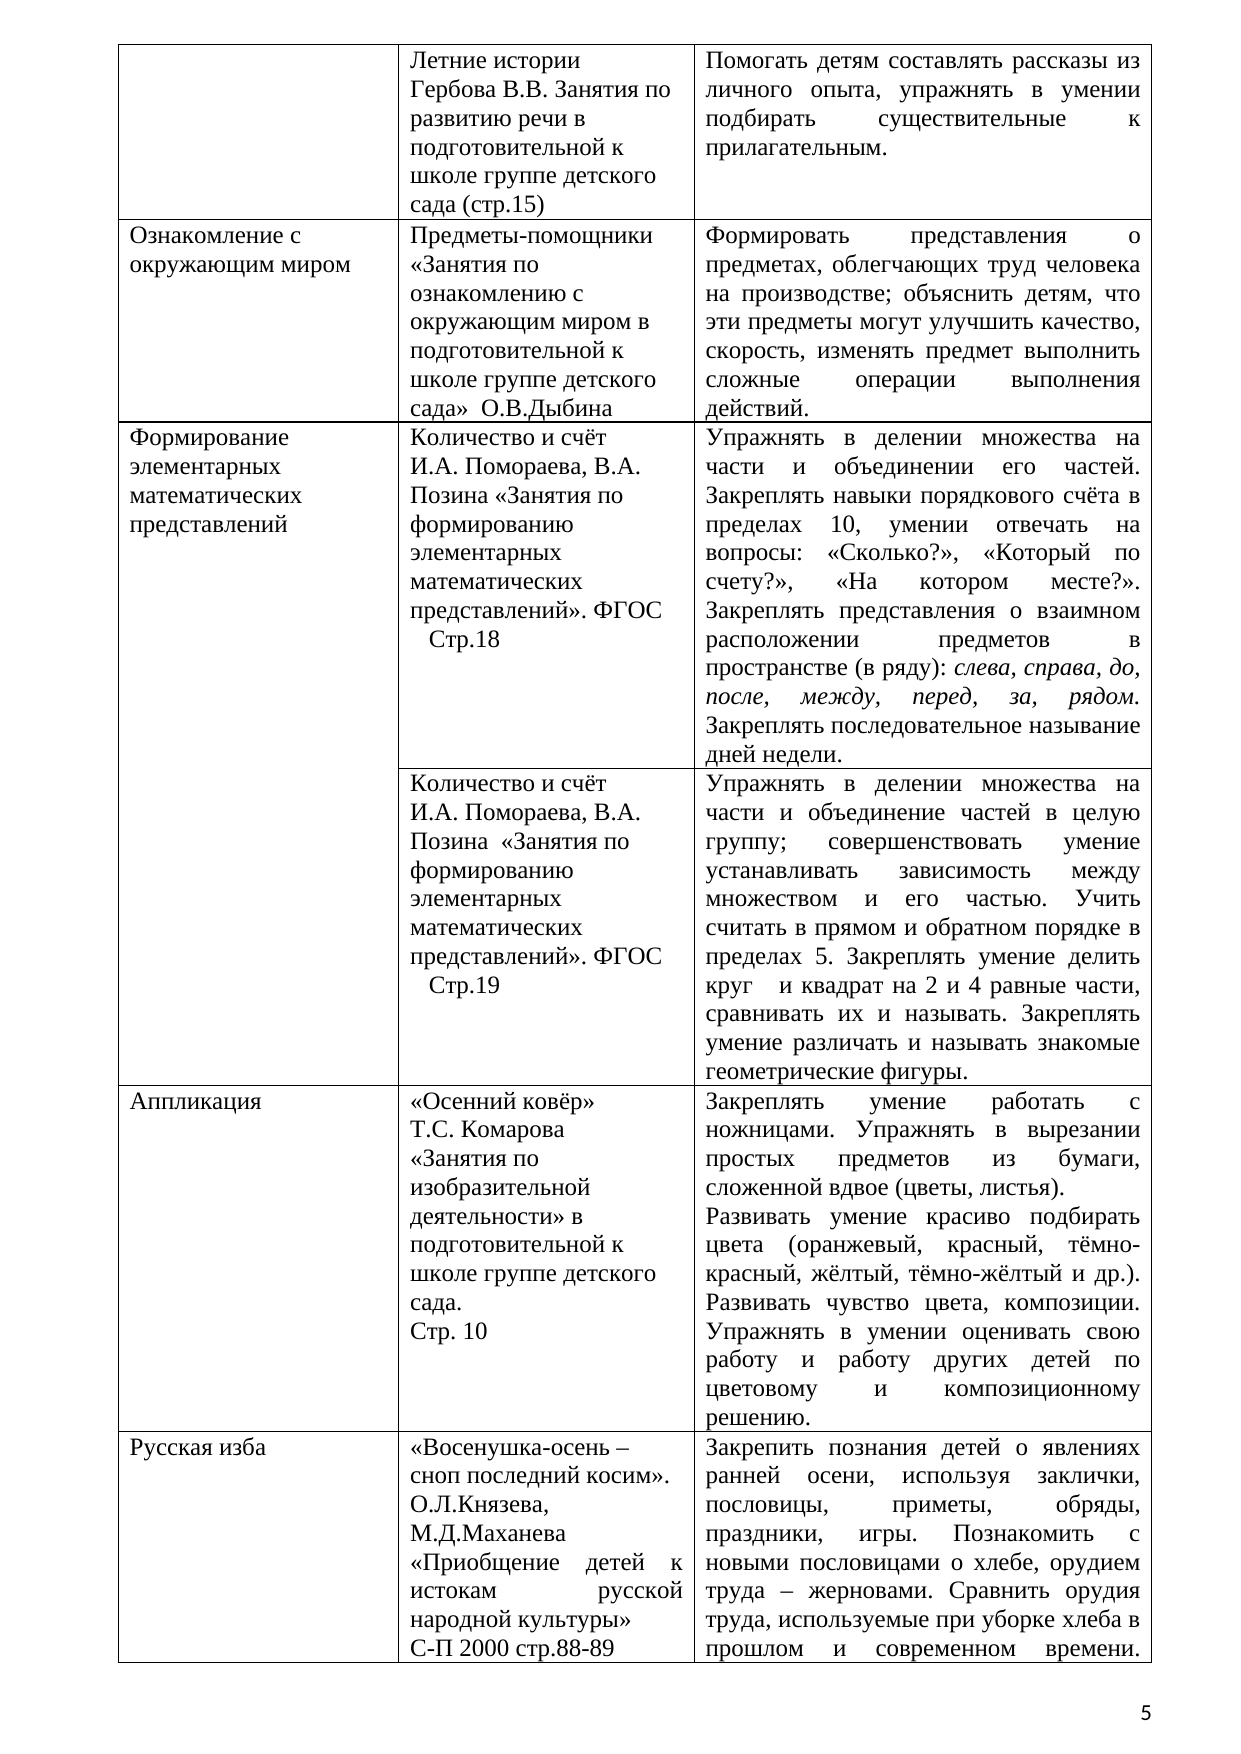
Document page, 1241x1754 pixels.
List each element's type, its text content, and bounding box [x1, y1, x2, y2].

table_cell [399, 1432, 694, 1662]
table_cell Русская изба [119, 1432, 398, 1662]
table_cell Ознакомление с окружающим миром [119, 220, 398, 421]
table_cell Закреплять умение работать с ножницами. Упражнять в вырезании простых предметов из бумаги, сложенной вдвое (цветы, листья). Развивать умение красиво подбирать цвета (оранжевый, красный, тёмно-красный, жёлтый, тёмно-жёлтый и др.). Развивать чувство цвета, композиции. Упражнять в умении оценивать свою работу и работу других детей по цветовому и композиционному решению. [695, 1086, 1151, 1431]
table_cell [119, 45, 398, 219]
table_cell Помогать детям составлять рассказы из личного опыта, упражнять в умении подбирать существительные к прилагательным. [695, 45, 1151, 219]
table_cell Формирование элементарных математических представлений [119, 423, 398, 1085]
table_cell Предметы-помощники «Занятия по ознакомлению с окружающим миром в подготовительной к школе группе детского сада» О.В.Дыбина [399, 220, 694, 421]
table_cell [695, 1432, 1151, 1662]
table_cell Формировать представления о предметах, облегчающих труд человека на производстве; объяснить детям, что эти предметы могут улучшить качество, скорость, изменять предмет выполнить сложные операции выполнения действий. [695, 220, 1151, 421]
table_cell Количество и счёт И.А. Помораева, В.А. Позина «Занятия по формированию элементарных математических представлений». ФГОС Стр.18 [399, 423, 694, 767]
table_cell Упражнять в делении множества на части и объединение частей в целую группу; совершенствовать умение устанавливать зависимость между множеством и его частью. Учить считать в прямом и обратном порядке в пределах 5. Закреплять умение делить круг и квадрат на 2 и 4 равные части, сравнивать их и называть. Закреплять умение различать и называть знакомые геометрические фигуры. [695, 769, 1151, 1085]
table_cell Летние истории Гербова В.В. Занятия по развитию речи в подготовительной к школе группе детского сада (стр.15) [399, 45, 694, 219]
table_cell Количество и счёт И.А. Помораева, В.А. Позина «Занятия по формированию элементарных математических представлений». ФГОС Стр.19 [399, 769, 694, 1085]
table_cell «Осенний ковёр» Т.С. Комарова «Занятия по изобразительной деятельности» в подготовительной к школе группе детского сада. Стр. 10 [399, 1086, 694, 1431]
table_cell Аппликация [119, 1086, 398, 1431]
table_cell Упражнять в делении множества на части и объединении его частей. Закреплять навыки порядкового счёта в пределах 10, умении отвечать на вопросы: «Сколько?», «Который по счету?», «На котором месте?». Закреплять представления о взаимном расположении предметов в пространстве (в ряду): слева, справа, до, после, между, перед, за, рядом. Закреплять последовательное называние дней недели. [695, 423, 1151, 767]
